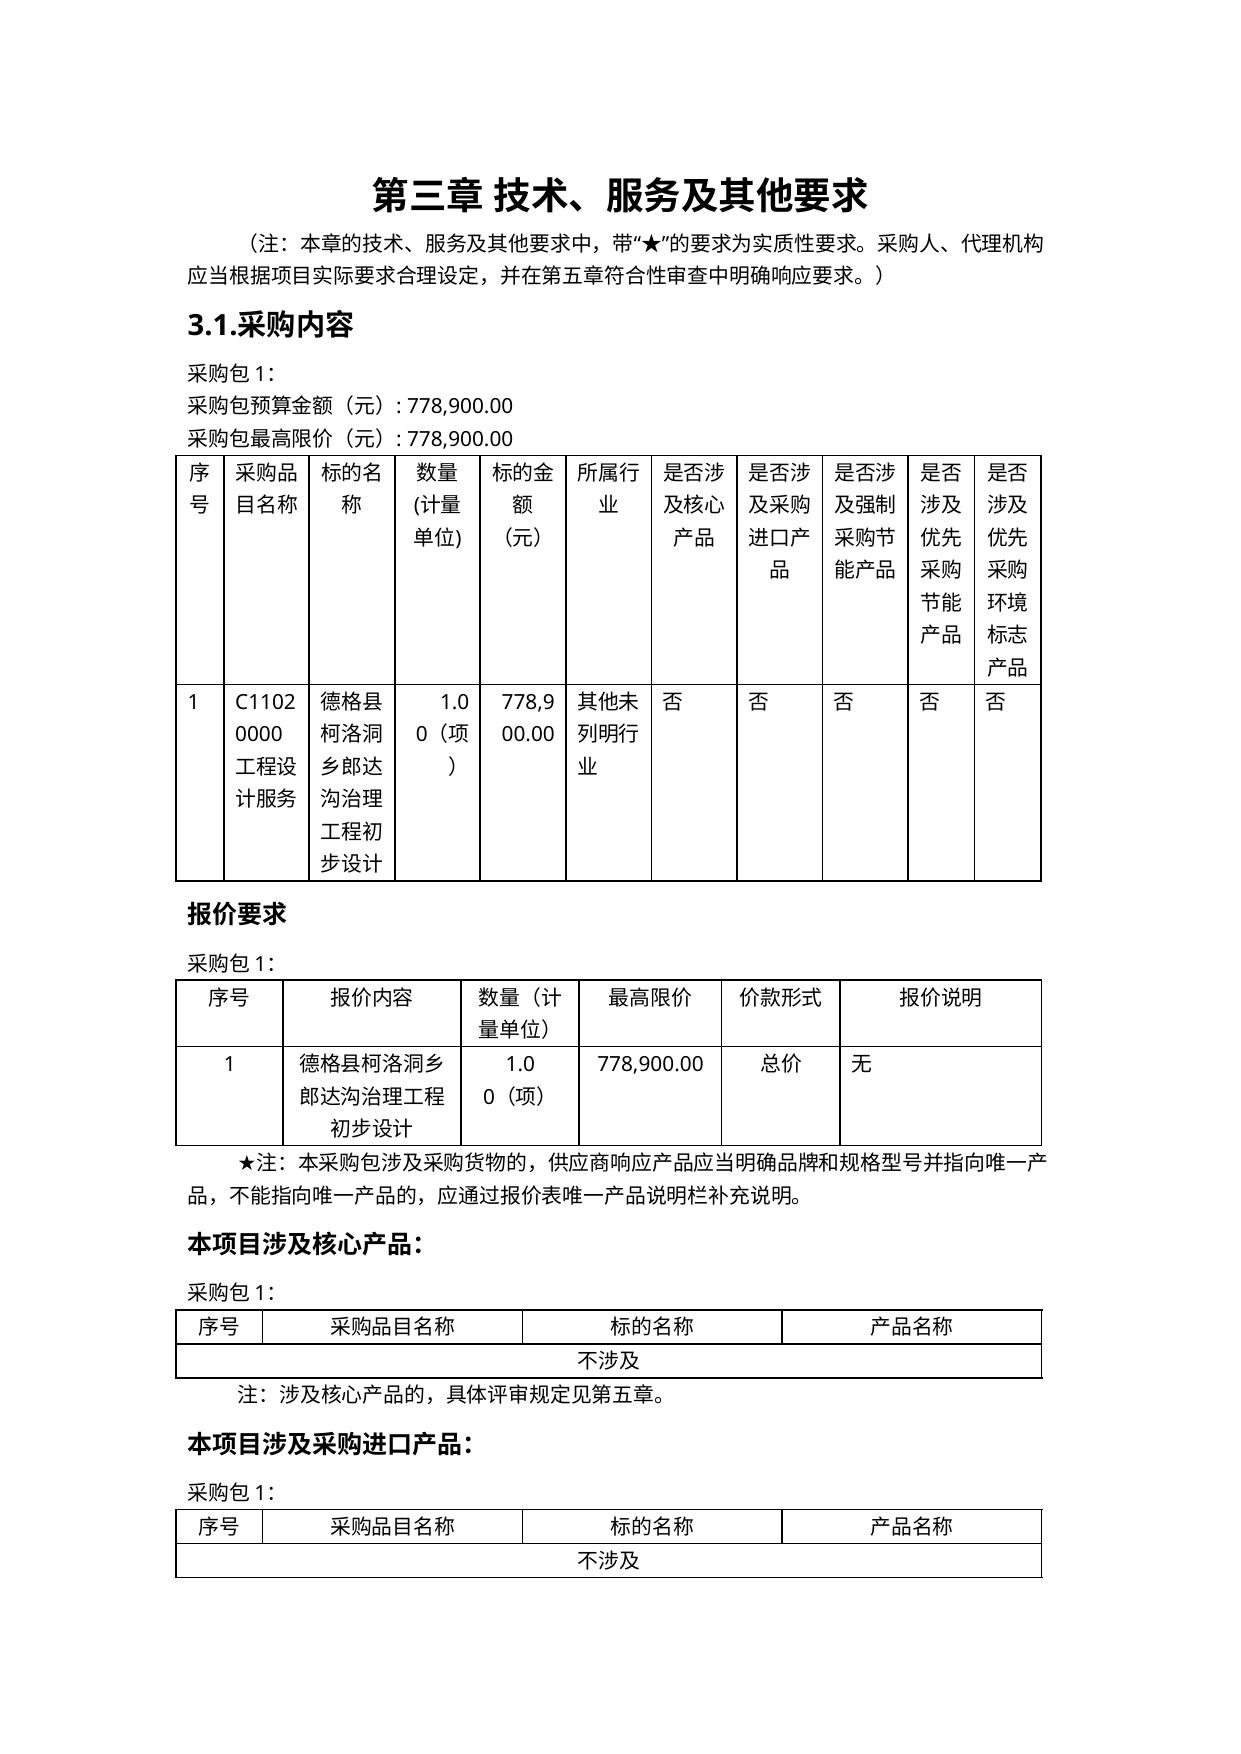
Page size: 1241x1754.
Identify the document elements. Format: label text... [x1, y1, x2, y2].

text 本项目涉及核心产品： [187, 1211, 1053, 1276]
table_cell 不涉及 [177, 1544, 1041, 1577]
table_cell 1 [177, 685, 223, 880]
table_cell 1.00（项） [396, 685, 479, 880]
table_header 序号 [177, 981, 282, 1046]
table_header 标的名称 [523, 1510, 781, 1543]
table_header 标的名称 [310, 456, 394, 683]
table_header 是否涉及核心产品 [652, 456, 736, 683]
table_cell 无 [841, 1047, 1041, 1145]
table_cell 德格县柯洛洞乡郎达沟治理工程初步设计 [284, 1047, 460, 1145]
text 采购包1： [187, 947, 1053, 979]
text 采购包最高限价（元）: 778,900.00 [187, 422, 1053, 454]
table_cell 德格县柯洛洞乡郎达沟治理工程初步设计 [310, 685, 394, 880]
table_cell 778,900.00 [580, 1047, 721, 1145]
table_cell 否 [652, 685, 736, 880]
text 采购包1： [187, 357, 1053, 389]
table_header 是否涉及优先采购环境标志产品 [975, 456, 1040, 683]
table_header 数量 (计量单位) [396, 456, 479, 683]
text 报价要求 [187, 882, 1053, 947]
text 采购包1： [187, 1276, 1053, 1309]
table_header 是否涉及采购进口产品 [738, 456, 822, 683]
table_cell 778,900.00 [481, 685, 565, 880]
text 本项目涉及采购进口产品： [187, 1411, 1053, 1476]
table_cell 不涉及 [177, 1345, 1041, 1377]
table_cell C11020000 工程设计服务 [225, 685, 308, 880]
table_header 序号 [177, 1311, 262, 1343]
table_cell 其他未列明行业 [567, 685, 651, 880]
table_cell 否 [738, 685, 822, 880]
text 第三章 技术、服务及其他要求 [187, 162, 1053, 227]
table_header 标的金额 （元） [481, 456, 565, 683]
table_header 序号 [177, 456, 223, 683]
table_header 采购品目名称 [263, 1311, 522, 1343]
table_header 是否涉及强制采购节能产品 [823, 456, 907, 683]
table_header 数量（计量单位） [462, 981, 578, 1046]
table_header 产品名称 [783, 1311, 1041, 1343]
table_cell 总价 [722, 1047, 839, 1145]
table_header 采购品目名称 [263, 1510, 522, 1543]
table_cell 否 [909, 685, 974, 880]
table_header 标的名称 [523, 1311, 781, 1343]
table_header 价款形式 [722, 981, 839, 1046]
table_header 所属行业 [567, 456, 651, 683]
table_header 序号 [177, 1510, 262, 1543]
table_cell 1.00（项） [462, 1047, 578, 1145]
text 采购包1： [187, 1476, 1053, 1508]
table_header 报价说明 [841, 981, 1041, 1046]
text 注：涉及核心产品的，具体评审规定见第五章。 [187, 1378, 1053, 1411]
text ★注：本采购包涉及采购货物的，供应商响应产品应当明确品牌和规格型号并指向唯一产品，不能指向唯一产品的，应通过报价表唯一产品说明栏补充说明。 [187, 1146, 1053, 1211]
table_header 是否涉及优先采购节能产品 [909, 456, 974, 683]
table_header 最高限价 [580, 981, 721, 1046]
table_header 报价内容 [284, 981, 460, 1046]
table_cell 否 [975, 685, 1040, 880]
table_header 采购品目名称 [225, 456, 308, 683]
text （注：本章的技术、服务及其他要求中，带“★”的要求为实质性要求。采购人、代理机构应当根据项目实际要求合理设定，并在第五章符合性审查中明确响应要求。） [187, 227, 1053, 292]
text 3.1.采购内容 [187, 292, 1053, 357]
table_cell 1 [177, 1047, 282, 1145]
table_header 产品名称 [783, 1510, 1041, 1543]
table_cell 否 [823, 685, 907, 880]
text 采购包预算金额（元）: 778,900.00 [187, 389, 1053, 422]
